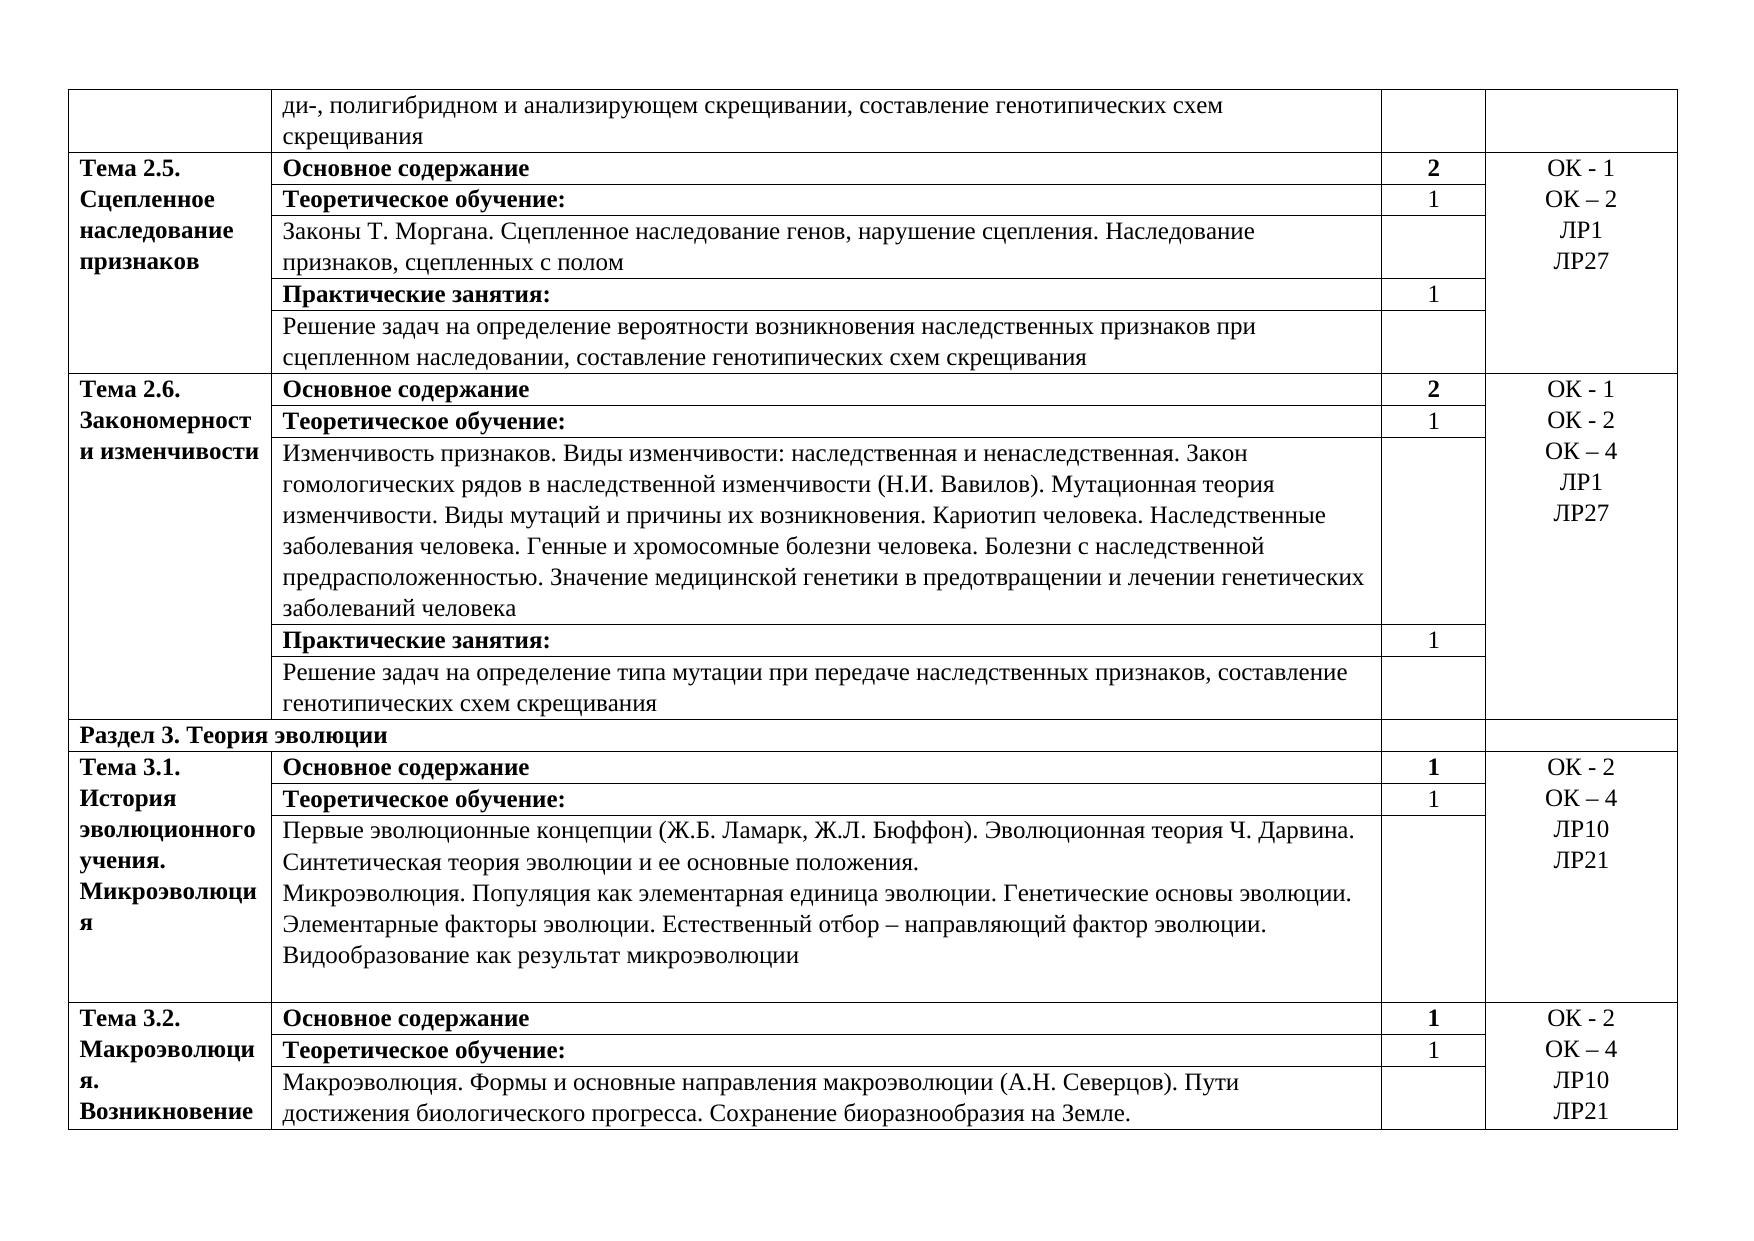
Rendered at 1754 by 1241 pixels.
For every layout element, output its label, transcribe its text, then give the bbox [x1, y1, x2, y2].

table_cell Практические занятия: [272, 625, 1381, 656]
table_cell [1382, 816, 1485, 1002]
table_cell 1 [1382, 784, 1485, 814]
table_cell 2 [1382, 374, 1485, 405]
table_cell [1382, 90, 1485, 152]
table_cell [1382, 311, 1485, 373]
table_cell Теоретическое обучение: [272, 185, 1381, 215]
table_cell Основное содержание [272, 1003, 1381, 1034]
table_cell Основное содержание [272, 153, 1381, 183]
table_cell 1 [1382, 752, 1485, 783]
table_cell ОК - 2 ОК – 4 ЛР10 ЛР21 [1486, 1003, 1677, 1128]
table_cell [272, 90, 1381, 152]
table_cell ОК - 2 ОК – 4 ЛР10 ЛР21 [1486, 752, 1677, 1002]
table_cell 1 [1382, 625, 1485, 656]
table_cell Основное содержание [272, 752, 1381, 783]
table_cell Решение задач на определение типа мутации при передаче наследственных признаков, составление генотипических схем скрещивания [272, 657, 1381, 719]
table_cell Тема 2.5. Сцепленное наследование признаков [69, 153, 271, 373]
table_cell Решение задач на определение вероятности возникновения наследственных признаков при сцепленном наследовании, составление генотипических схем скрещивания [272, 311, 1381, 373]
table_cell 1 [1382, 406, 1485, 437]
table_cell Тема 3.1. История эволюционного учения. Микроэволюция [69, 752, 271, 1002]
table_cell ОК - 1 ОК – 2 ЛР1 ЛР27 [1486, 153, 1677, 373]
table_cell Практические занятия: [272, 279, 1381, 310]
table_cell Теоретическое обучение: [272, 784, 1381, 814]
table_cell [1382, 657, 1485, 719]
table_cell Основное содержание [272, 374, 1381, 405]
table_cell [1382, 1067, 1485, 1128]
table_cell 1 [1382, 1035, 1485, 1066]
table_cell ОК - 1 ОК - 2 ОК – 4 ЛР1 ЛР27 [1486, 374, 1677, 719]
table_cell [1382, 216, 1485, 278]
table_cell Теоретическое обучение: [272, 406, 1381, 437]
table_cell [1382, 720, 1485, 751]
table_cell Изменчивость признаков. Виды изменчивости: наследственная и ненаследственная. Закон гомологических рядов в наследственной изменчивости (Н.И. Вавилов). Мутационная теория изменчивости. Виды мутаций и причины их возникновения. Кариотип человека. Наследственные заболевания человека. Генные и хромосомные болезни человека. Болезни с наследственной предрасположенностью. Значение медицинской генетики в предотвращении и лечении генетических заболеваний человека [272, 438, 1381, 624]
table_cell 1 [1382, 279, 1485, 310]
table_cell [1486, 720, 1677, 751]
table_cell Законы Т. Моргана. Сцепленное наследование генов, нарушение сцепления. Наследование признаков, сцепленных с полом [272, 216, 1381, 278]
table_cell 1 [1382, 1003, 1485, 1034]
table_cell Первые эволюционные концепции (Ж.Б. Ламарк, Ж.Л. Бюффон). Эволюционная теория Ч. Дарвина. Синтетическая теория эволюции и ее основные положения. Микроэволюция. Популяция как элементарная единица эволюции. Генетические основы эволюции. Элементарные факторы эволюции. Естественный отбор – направляющий фактор эволюции. Видообразование как результат микроэволюции [272, 816, 1381, 1002]
table_cell 1 [1382, 185, 1485, 215]
table_cell 2 [1382, 153, 1485, 183]
table_cell Тема 3.2. Макроэволюция. Возникновение и развитие жизни на Земле [69, 1003, 271, 1128]
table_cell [272, 1067, 1381, 1128]
table_cell Теоретическое обучение: [272, 1035, 1381, 1066]
table_cell Раздел 3. Теория эволюции [69, 720, 1381, 751]
table_cell [1382, 438, 1485, 624]
table_cell Тема 2.6. Закономерности изменчивости [69, 374, 271, 719]
